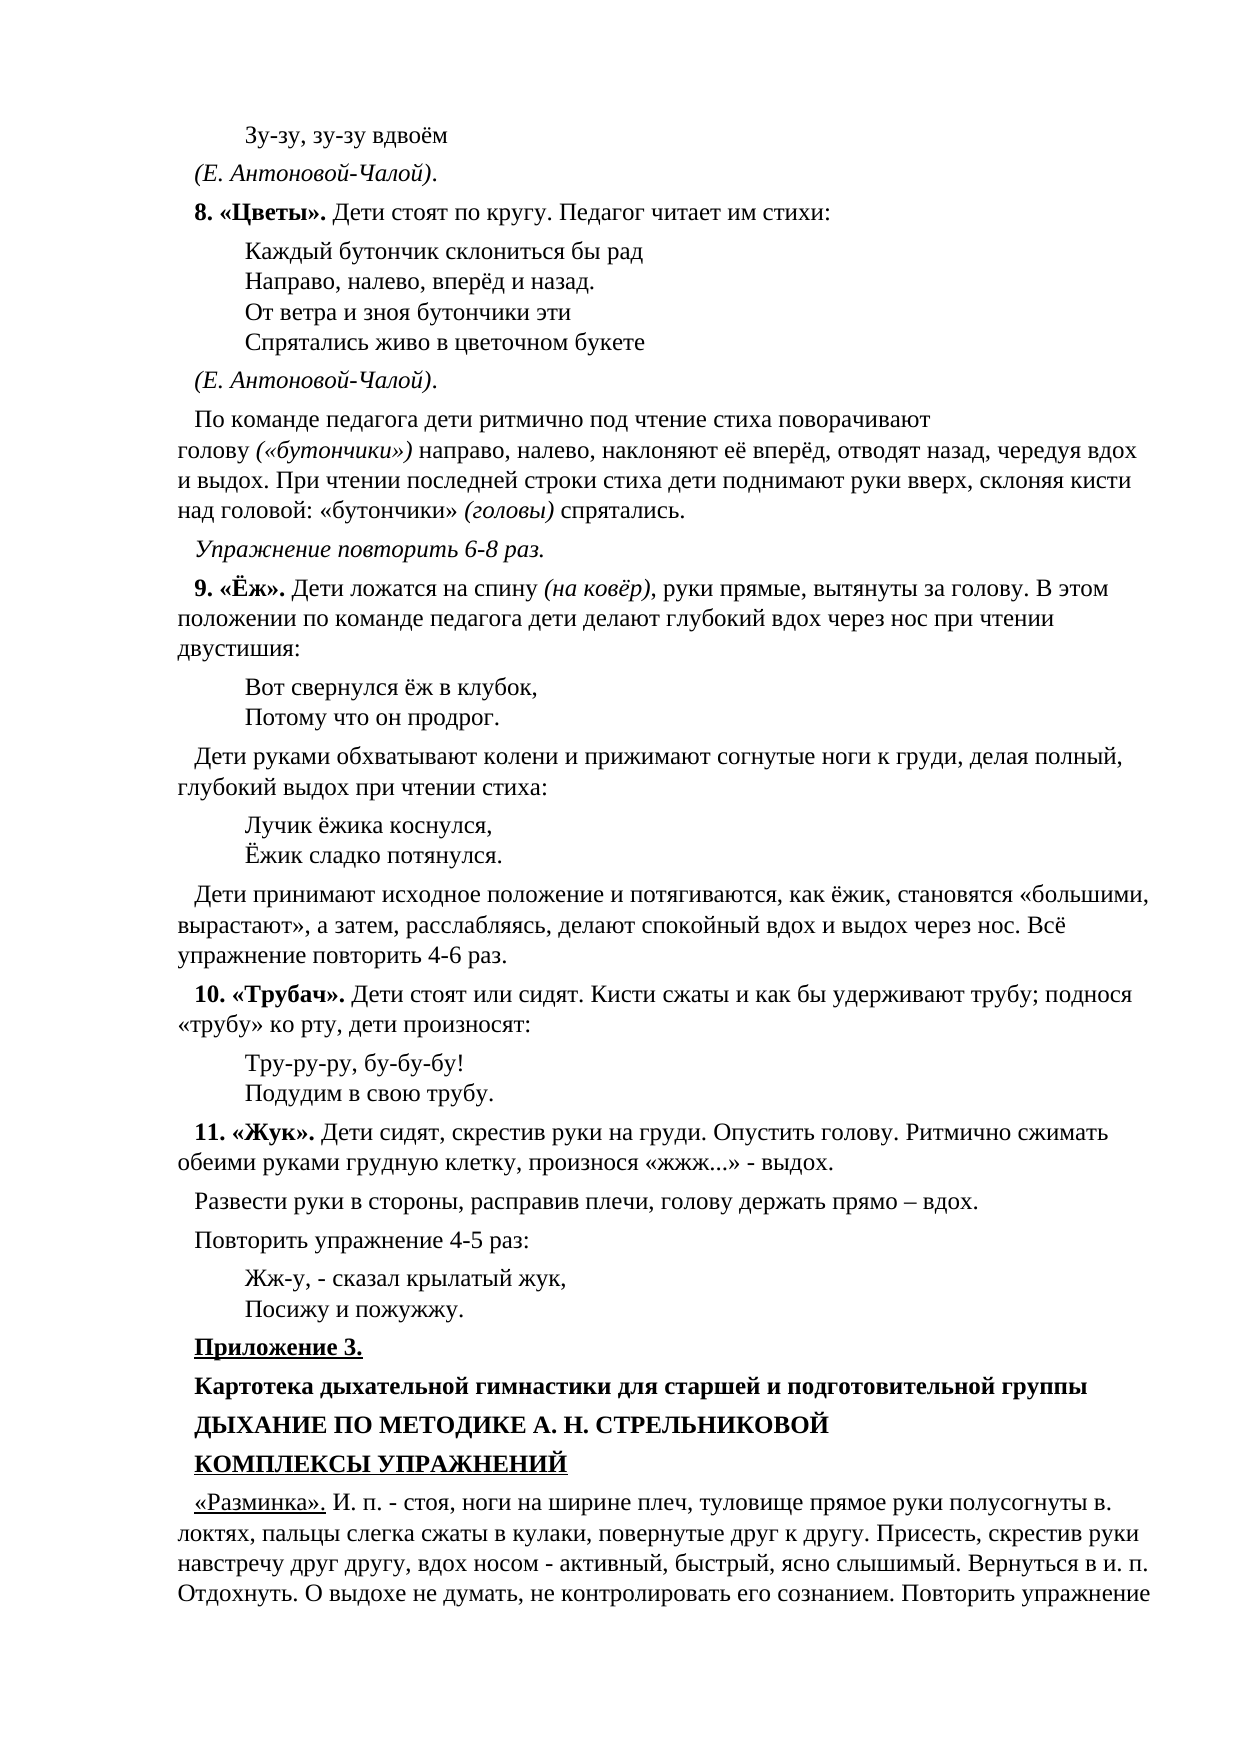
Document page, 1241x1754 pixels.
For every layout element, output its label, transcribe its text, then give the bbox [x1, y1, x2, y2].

text Тру-ру-ру, бу-бу-бу! [244, 1046, 1084, 1077]
text Приложение 3. [177, 1331, 1152, 1361]
text Спрятались живо в цветочном букете [244, 325, 1084, 356]
text Направо, налево, вперёд и назад. [244, 265, 1084, 295]
text Жж-у, - сказал крылатый жук, [244, 1262, 1084, 1292]
text ДЫХАНИЕ ПО МЕТОДИКЕ А. Н. СТРЕЛЬНИКОВОЙ [177, 1408, 1152, 1439]
text Дети руками обхватывают колени и прижимают согнутые ноги к груди, делая полный, глубокий выдох при чтении стиха: [177, 740, 1152, 800]
text 10. «Трубач». Дети стоят или сидят. Кисти сжаты и как бы удерживают трубу; поднося «трубу» ко рту, дети произносят: [177, 977, 1152, 1038]
text Вот свернулся ёж в клубок, [244, 671, 1084, 701]
text (Е. Антоновой-Чалой). [177, 364, 1152, 394]
text 8. «Цветы». Дети стоят по кругу. Педагог читает им стихи: [177, 196, 1152, 226]
text Повторить упражнение 4-5 раз: [177, 1223, 1152, 1253]
text 11. «Жук». Дети сидят, скрестив руки на груди. Опустить голову. Ритмично сжимать обеими руками грудную клетку, произнося «жжж...» - выдох. [177, 1115, 1152, 1176]
text Лучик ёжика коснулся, [244, 809, 1084, 839]
text Подудим в свою трубу. [244, 1077, 1084, 1107]
text Развести руки в стороны, расправив плечи, голову держать прямо – вдох. [177, 1184, 1152, 1215]
text Дети принимают исходное положение и потягиваются, как ёжик, становятся «большими, вырастают», а затем, расслабляясь, делают спокойный вдох и выдох через нос. Всё упражнение повторить 4-6 раз. [177, 878, 1152, 969]
text Упражнение повторить 6-8 раз. [177, 532, 1152, 563]
text 9. «Ёж». Дети ложатся на спину (на ковёр), руки прямые, вытянуты за голову. В этом положении по команде педагога дети делают глубокий вдох через нос при чтении двустишия: [177, 571, 1152, 662]
text Ёжик сладко потянулся. [244, 839, 1084, 869]
text Каждый бутончик склониться бы рад [244, 234, 1084, 265]
text По команде педагога дети ритмично под чтение стиха поворачивают голову («бутончики») направо, налево, наклоняют её вперёд, отводят назад, чередуя вдох и выдох. При чтении последней строки стиха дети поднимают руки вверх, склоняя кисти над головой: «бутончики» (головы) спрятались. [177, 403, 1152, 524]
text Потому что он продрог. [244, 701, 1084, 731]
text (Е. Антоновой-Чалой). [177, 157, 1152, 187]
text Посижу и пожужжу. [244, 1292, 1084, 1322]
text От ветра и зноя бутончики эти [244, 295, 1084, 325]
text Зу-зу, зу-зу вдвоём [244, 118, 1084, 148]
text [177, 1486, 1152, 1607]
text Картотека дыхательной гимнастики для старшей и подготовительной группы [177, 1370, 1152, 1400]
text КОМПЛЕКСЫ УПРАЖНЕНИЙ [177, 1447, 1152, 1477]
